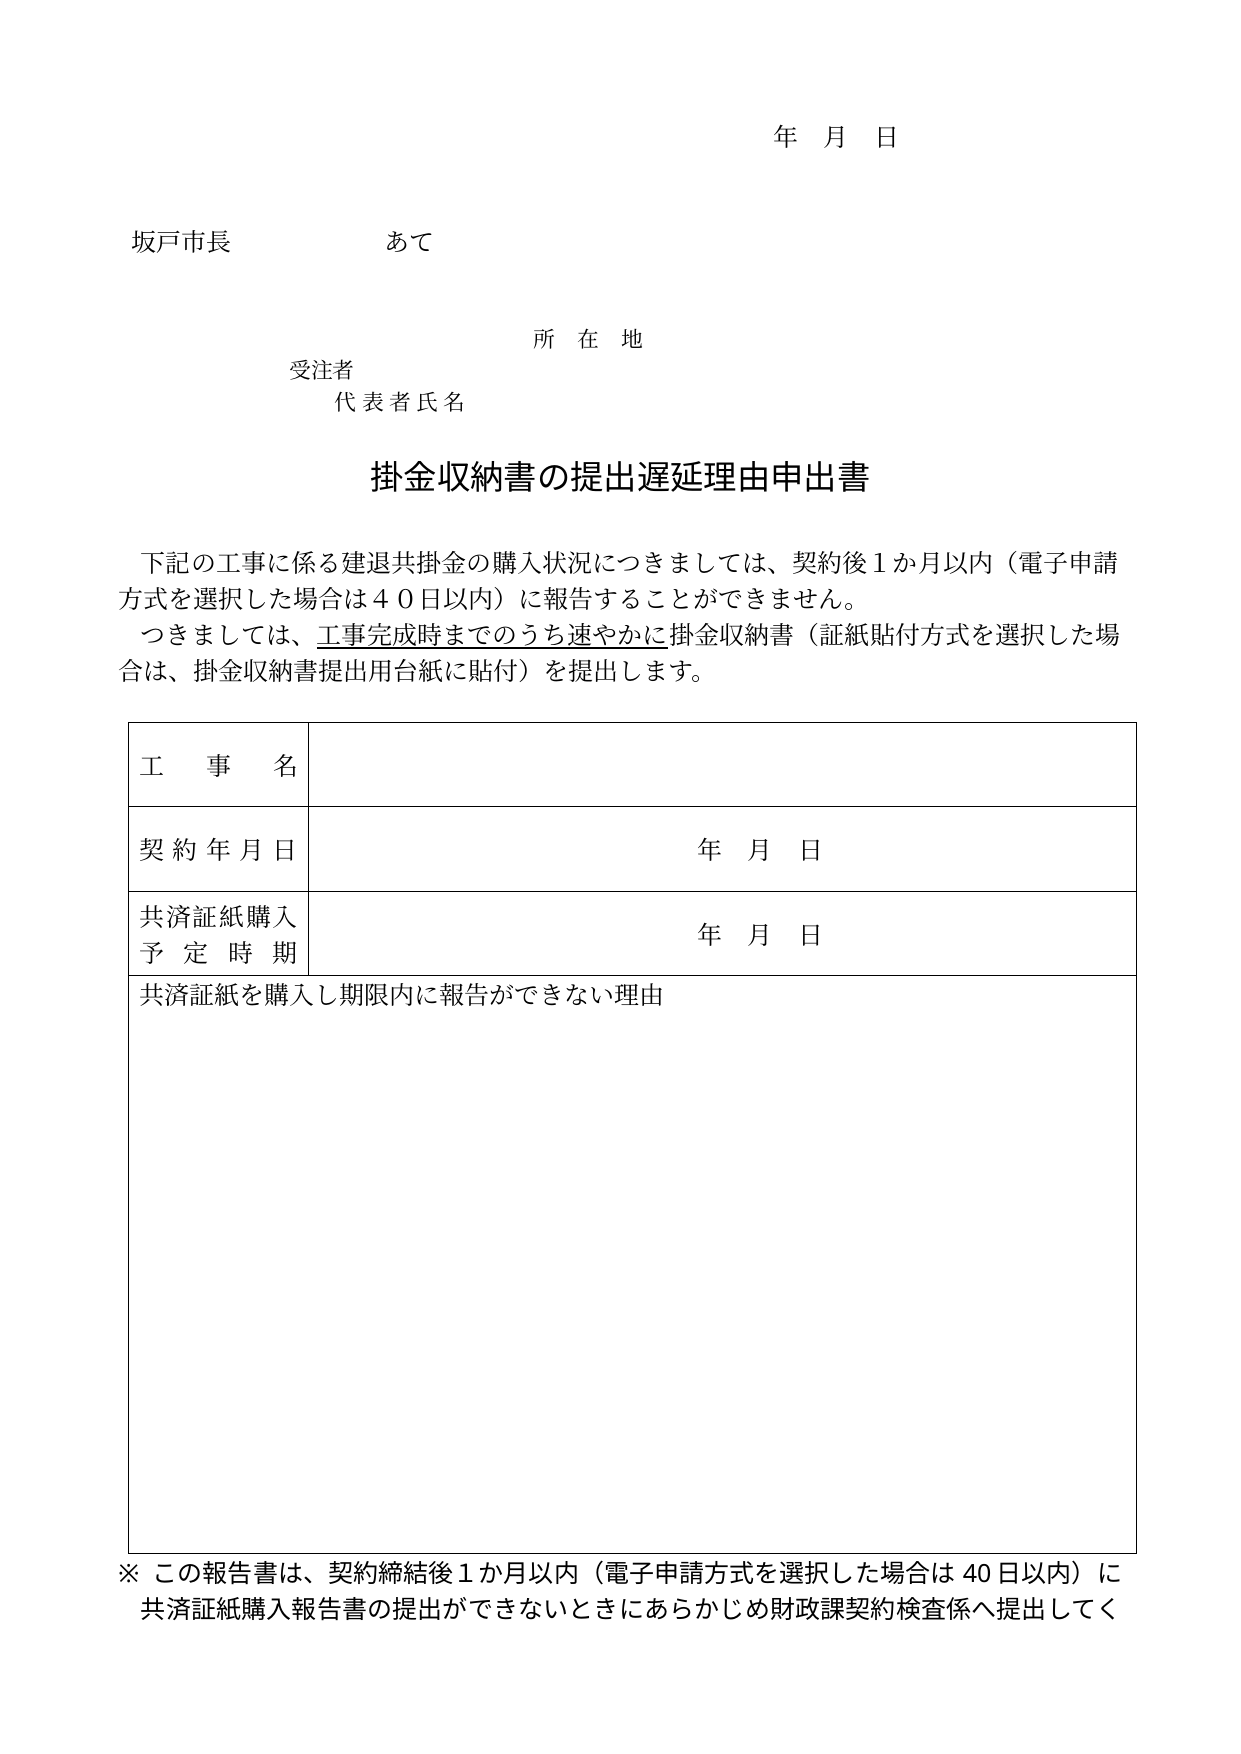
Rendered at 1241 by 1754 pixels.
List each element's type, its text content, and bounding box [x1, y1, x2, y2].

table_cell 契約年月日 [129, 807, 308, 891]
table_cell 年 月 日 [309, 807, 1136, 891]
table_header 工事名 [129, 723, 308, 806]
text 代表者氏名 [118, 385, 1122, 416]
text 掛金収納書の提出遅延理由申出書 [118, 450, 1122, 499]
text 坂戸市長 あて [118, 222, 1122, 258]
text 受注者 [118, 353, 1122, 385]
text 所在地 [118, 322, 1122, 353]
table_header [309, 723, 1136, 806]
text 下記の工事に係る建退共掛金の購入状況につきましては、契約後１か月以内（電子申請方式を選択した場合は４０日以内）に報告することができません。 [118, 544, 1122, 616]
table_cell 共済証紙を購入し期限内に報告ができない理由 [129, 976, 1136, 1553]
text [118, 1554, 1122, 1626]
text 年 月 日 [118, 118, 1122, 154]
table_cell 年 月 日 [309, 892, 1136, 975]
table_cell 共済証紙購入予定時期 [129, 892, 308, 975]
text つきましては、工事完成時までのうち速やかに掛金収納書（証紙貼付方式を選択した場合は、掛金収納書提出用台紙に貼付）を提出します。 [118, 616, 1122, 688]
